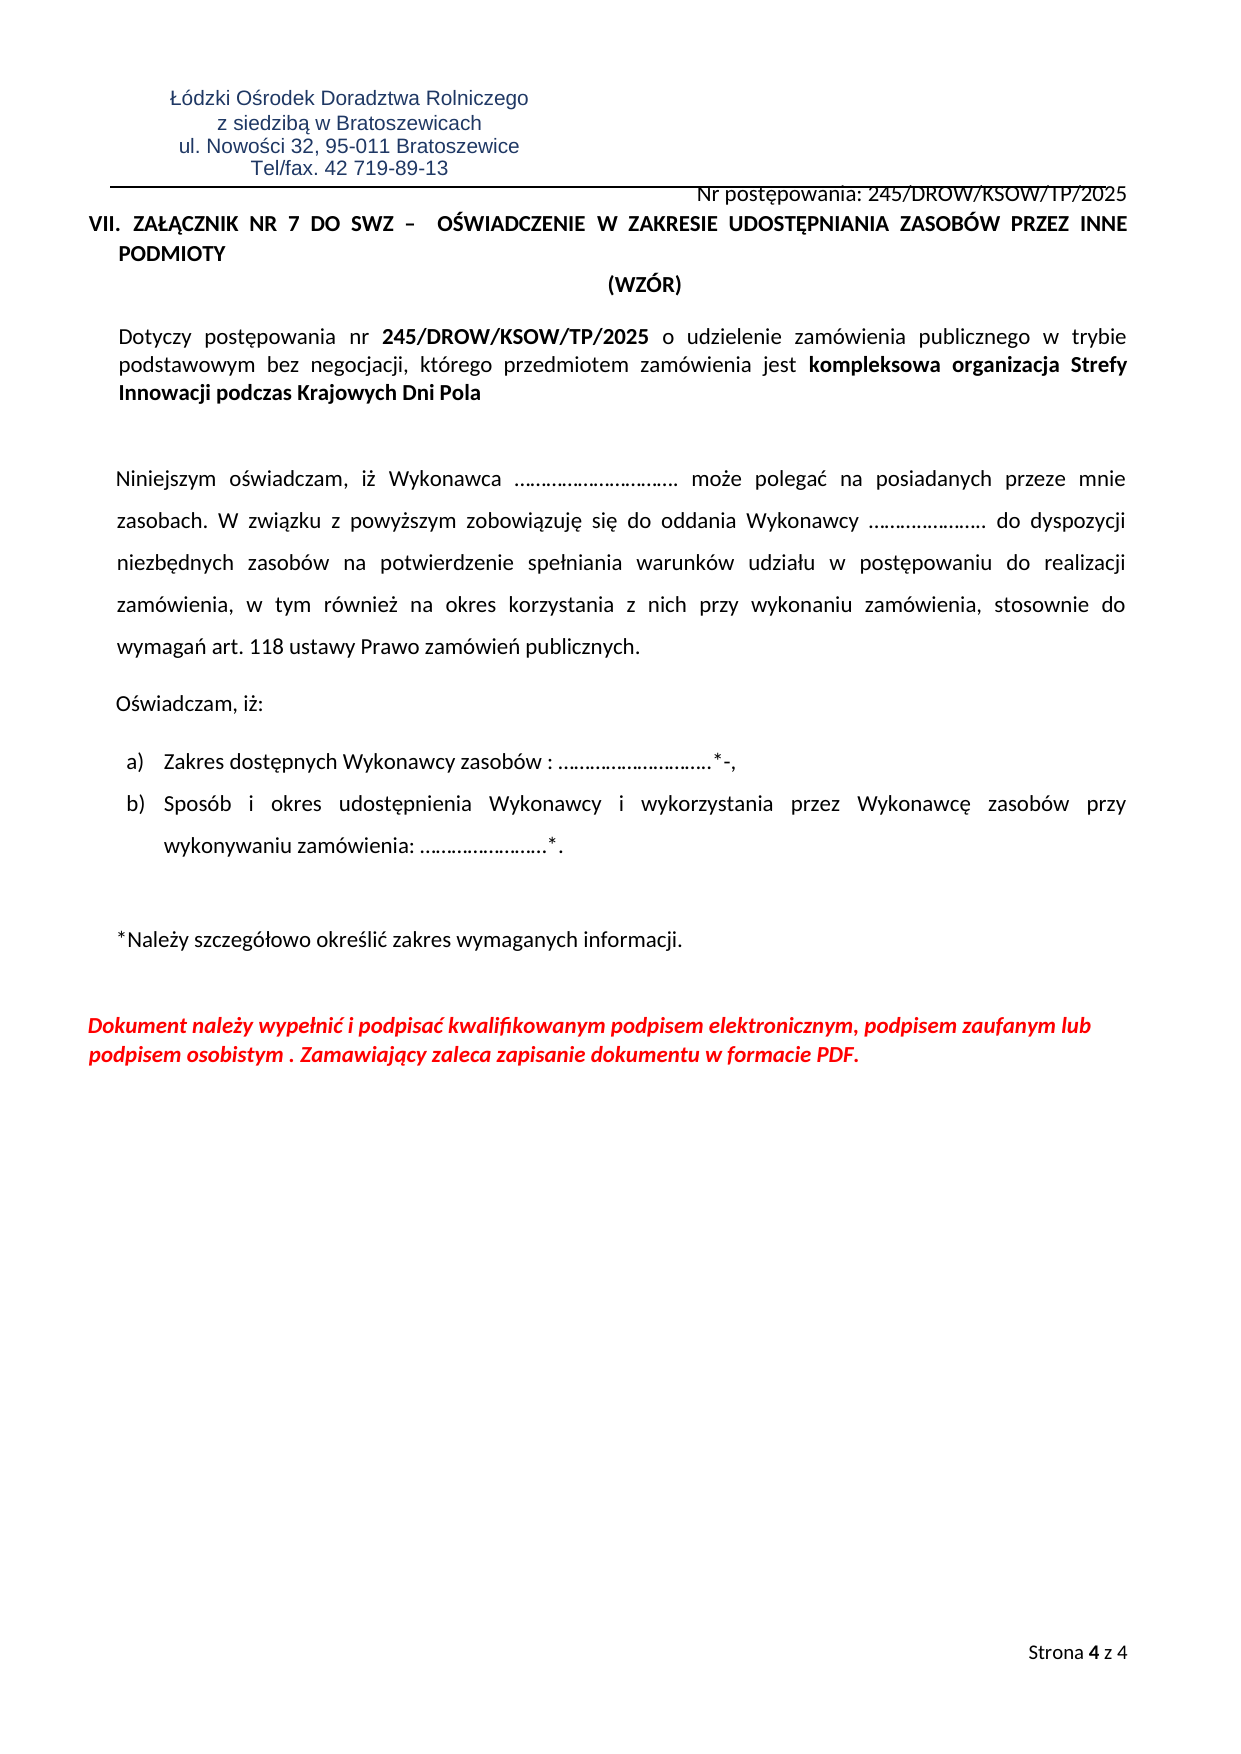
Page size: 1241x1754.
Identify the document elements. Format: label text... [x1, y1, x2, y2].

text Oświadczam, iż: [116, 689, 1128, 717]
text Dotyczy postępowania nr 245/DROW/KSOW/TP/2025 o udzielenie zamówienia publicznego w trybie podstawowym bez negocjacji, którego przedmiotem zamówienia jest kompleksowa organizacja Strefy Innowacji podczas Krajowych Dni Pola [118, 322, 1128, 407]
list ZAŁĄCZNIK NR 7 DO SWZ – Oświadczenie W ZAKRESIE UDOSTĘPNIANIA ZASOBÓW PRZEZ INNE PODMIOTY [89, 209, 1128, 268]
text Dokument należy wypełnić i podpisać kwalifikowanym podpisem elektronicznym, podpisem zaufanym lub podpisem osobistym . Zamawiający zaleca zapisanie dokumentu w formacie PDF. [88, 1011, 1124, 1068]
text *Należy szczegółowo określić zakres wymaganych informacji. [116, 926, 1128, 954]
text Niniejszym oświadczam, iż Wykonawca …………………………. może polegać na posiadanych przeze mnie zasobach. W związku z powyższym zobowiązuję się do oddania Wykonawcy ………..……….. do dyspozycji niezbędnych zasobów na potwierdzenie spełniania warunków udziału w postępowaniu do realizacji zamówienia, w tym również na okres korzystania z nich przy wykonaniu zamówienia, stosownie do wymagań art. 118 ustawy Prawo zamówień publicznych. [116, 464, 1128, 660]
list Sposób i okres udostępnienia Wykonawcy i wykorzystania przez Wykonawcę zasobów przy wykonywaniu zamówienia: ……………………*. [126, 789, 1128, 859]
list Zakres dostępnych Wykonawcy zasobów : ………………………..*-, [126, 747, 1128, 775]
text (WZÓR) [161, 270, 1128, 298]
